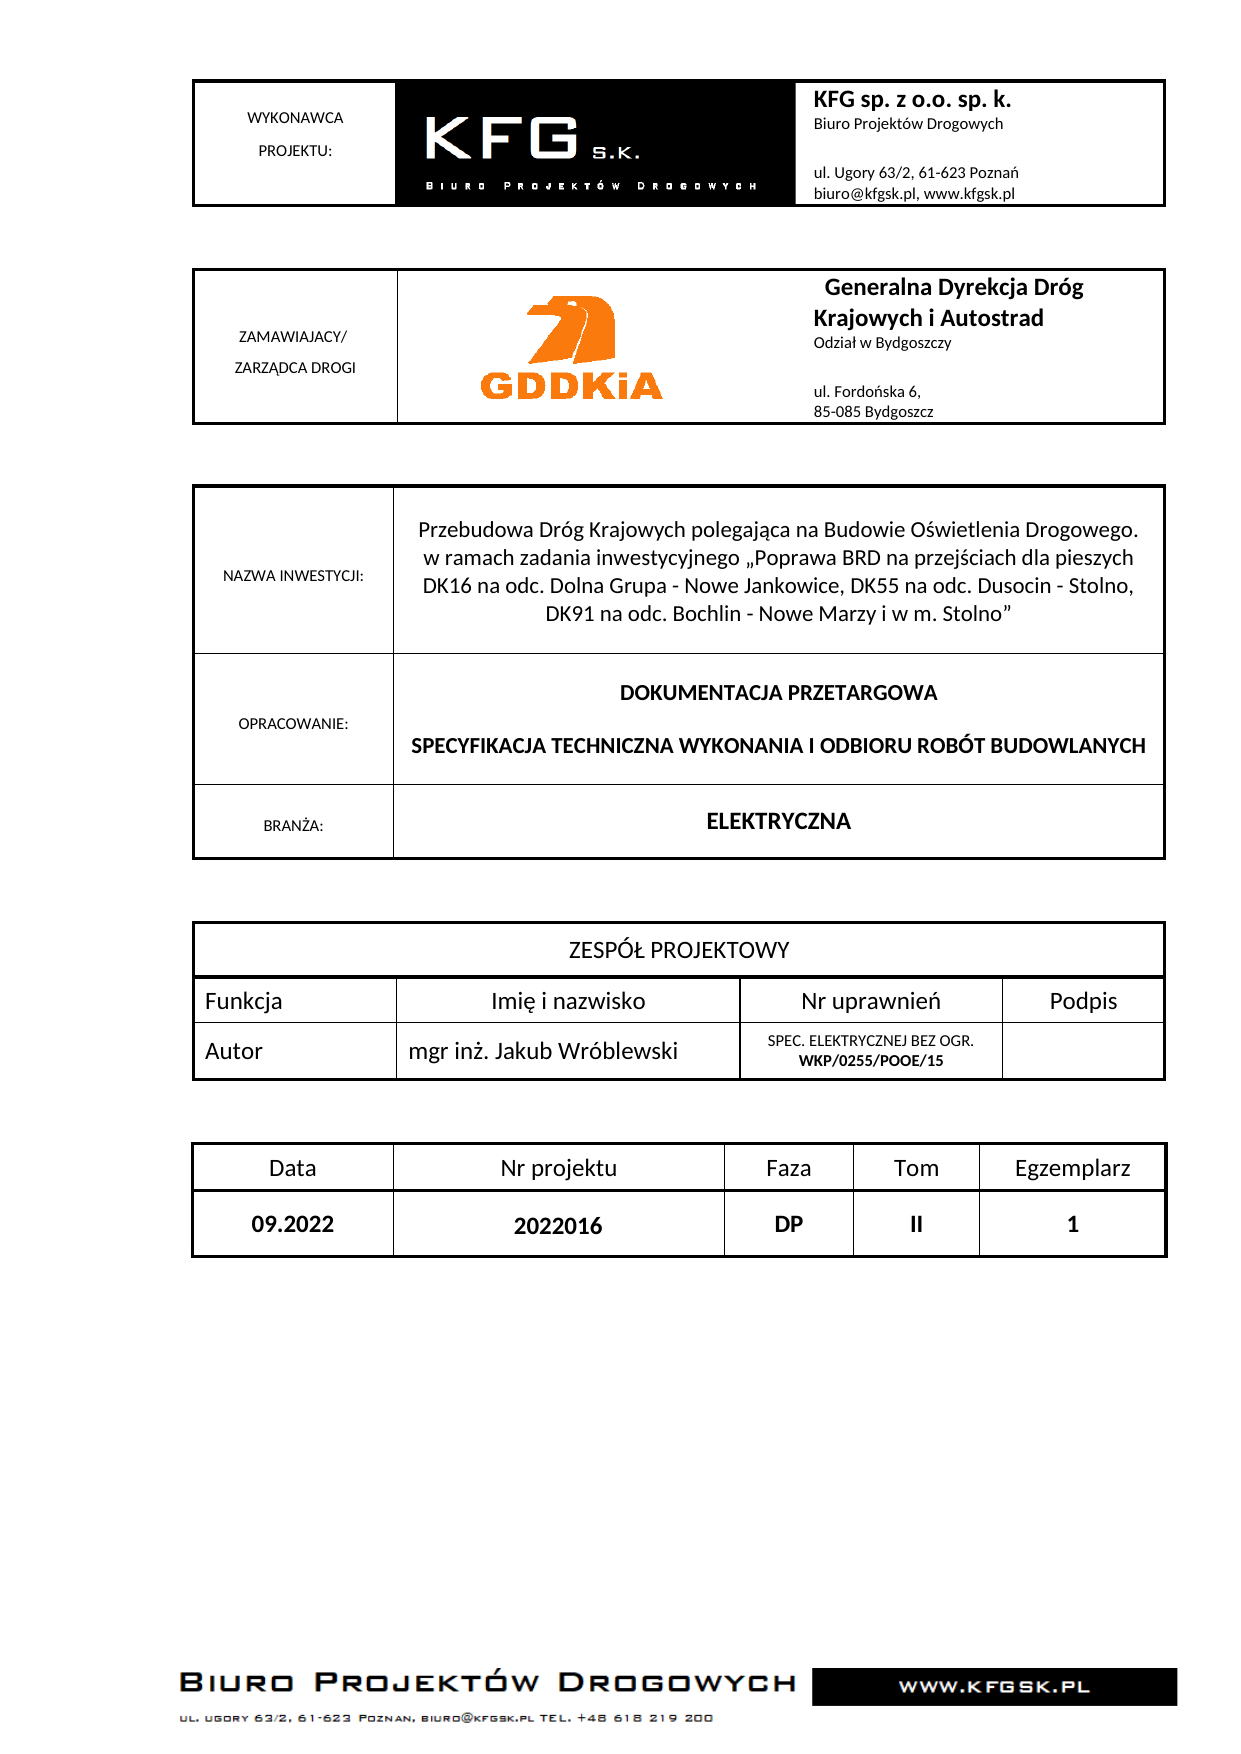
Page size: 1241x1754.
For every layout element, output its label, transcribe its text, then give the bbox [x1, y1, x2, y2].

table_cell 1 [980, 1192, 1164, 1255]
table_cell Funkcja [195, 979, 396, 1022]
table_cell Imię i nazwisko [397, 979, 739, 1022]
table_cell 2022016 [394, 1192, 724, 1255]
table_header Tom [854, 1145, 979, 1188]
table_cell OPRACOWANIE: [195, 654, 393, 784]
table_header Faza [725, 1145, 853, 1188]
table_cell SPEC. ELEKTRYCZNEJ BEZ OGR. WKP/0255/POOE/15 [741, 1023, 1002, 1078]
table_cell DP [725, 1192, 853, 1255]
table_cell 09.2022 [194, 1192, 393, 1255]
picture [474, 287, 674, 406]
table_header Przebudowa Dróg Krajowych polegająca na Budowie Oświetlenia Drogowego. w ramach zadania inwestycyjnego „Poprawa BRD na przejściach dla pieszych DK16 na odc. Dolna Grupa - Nowe Jankowice, DK55 na odc. Dusocin - Stolno, DK91 na odc. Bochlin - Nowe Marzy i w m. Stolno” [394, 488, 1163, 652]
table_cell ELEKTRYCZNA [394, 785, 1163, 857]
table_cell mgr inż. Jakub Wróblewski [397, 1023, 739, 1078]
table_header NAZWA INWESTYCJI: [195, 488, 393, 652]
table_header Generalna Dyrekcja Dróg Krajowych i Autostrad Odział w Bydgoszczy ul. Fordońska 6, 85-085 Bydgoszcz [751, 271, 1163, 422]
table_header WYKONAWCA PROJEKTU: [195, 83, 395, 204]
table_header ZAMAWIAJACY/ ZARZĄDCA DROGI [195, 271, 397, 422]
table_cell Podpis [1003, 979, 1163, 1022]
table_header [398, 271, 751, 422]
table_cell II [854, 1192, 979, 1255]
picture [177, 1668, 1182, 1725]
table_cell [1003, 1023, 1163, 1078]
table_header KFG sp. z o.o. sp. k. Biuro Projektów Drogowych ul. Ugory 63/2, 61-623 Poznań biuro@kfgsk.pl, www.kfgsk.pl [796, 83, 1163, 204]
table_cell Nr uprawnień [741, 979, 1002, 1022]
picture [395, 81, 796, 204]
table_cell Autor [195, 1023, 396, 1078]
table_cell BRANŻA: [195, 785, 393, 857]
table_cell DOKUMENTACJA PRZETARGOWA SPECYFIKACJA TECHNICZNA WYKONANIA I ODBIORU ROBÓT BUDOWLANYCH [394, 654, 1163, 784]
table_header Data [194, 1145, 393, 1188]
table_header Egzemplarz [980, 1145, 1164, 1188]
table_header ZESPÓŁ PROJEKTOWY [195, 924, 1163, 975]
table_header Nr projektu [394, 1145, 724, 1188]
